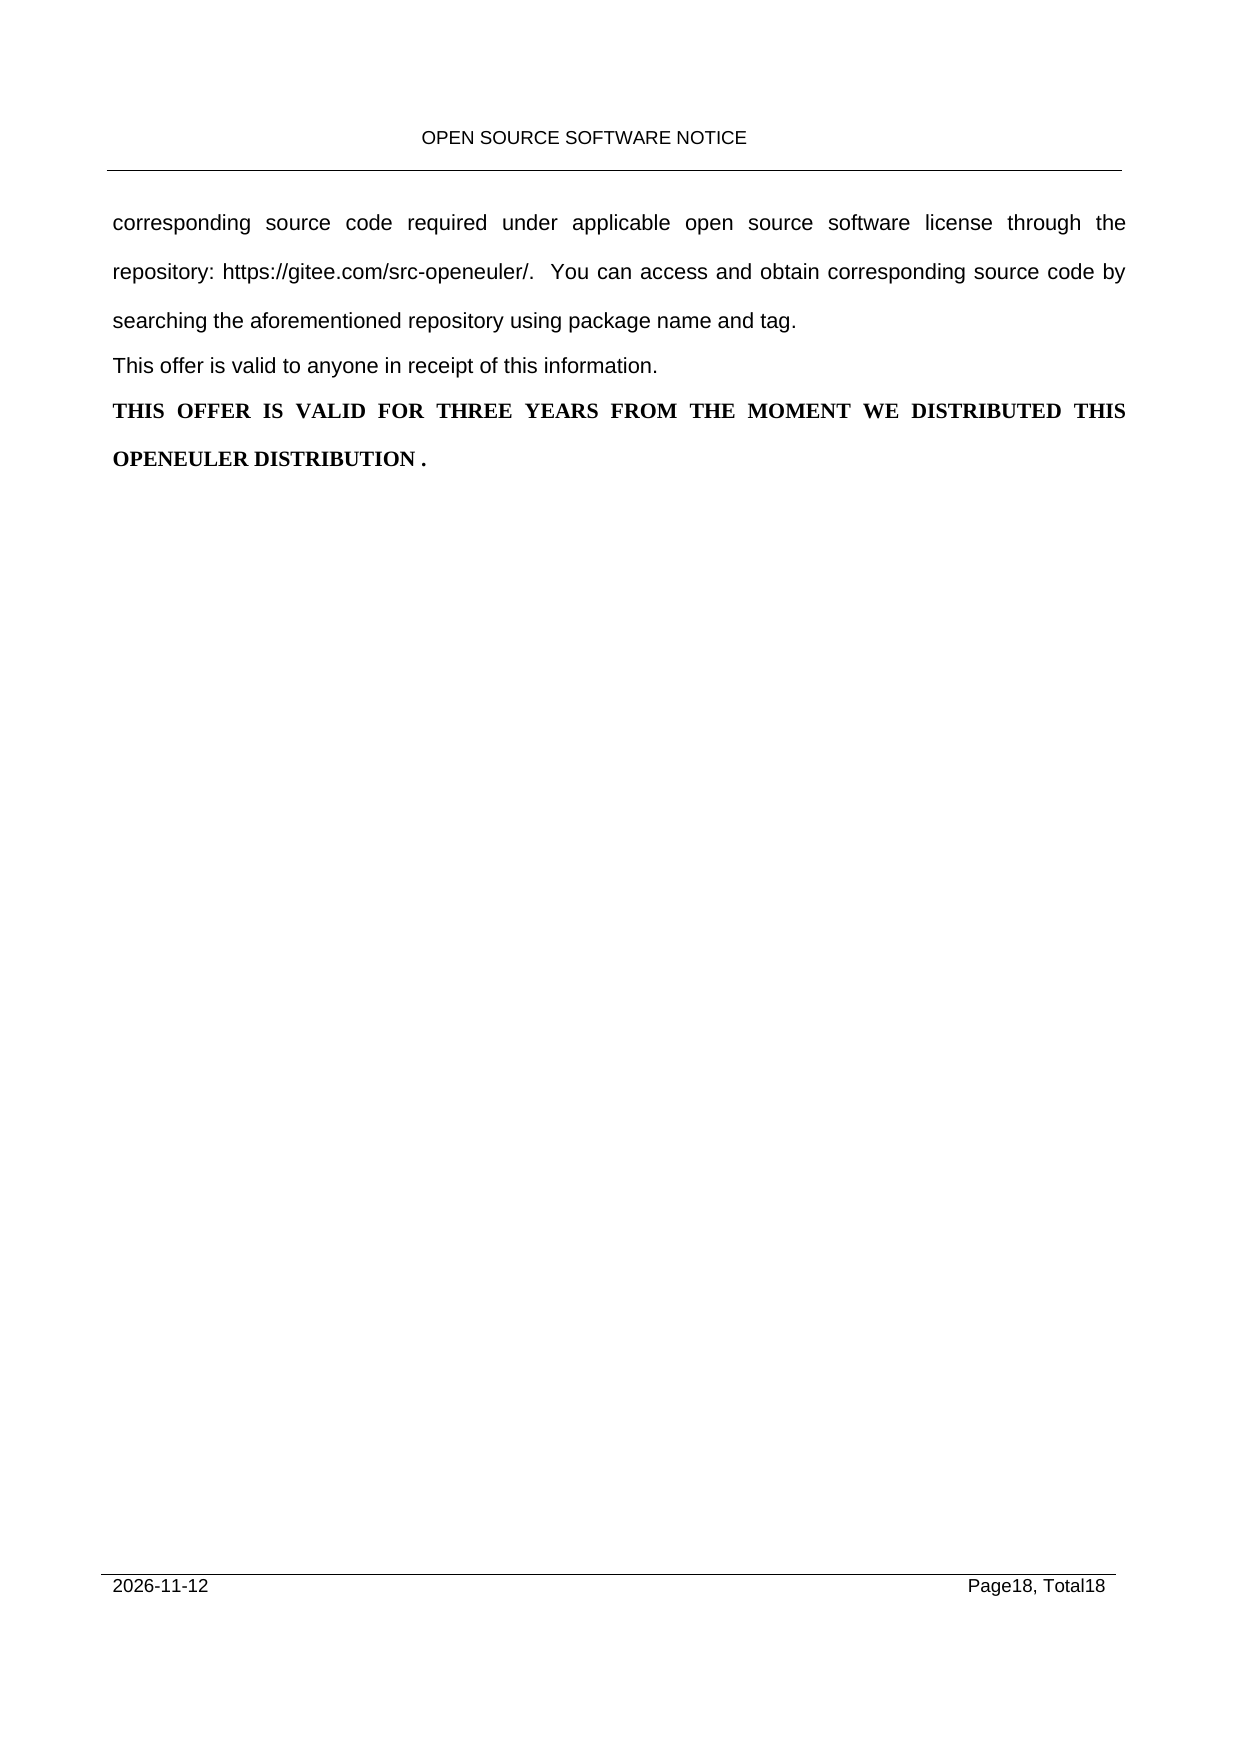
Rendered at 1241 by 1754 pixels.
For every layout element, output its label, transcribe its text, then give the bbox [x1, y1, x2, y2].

text This offer is valid to anyone in receipt of this information. [112, 349, 1128, 381]
text THIS OFFER IS VALID FOR THREE YEARS FROM THE MOMENT WE DISTRIBUTED THIS OPENEULER DISTRIBUTION . [112, 394, 1128, 475]
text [112, 206, 1128, 336]
